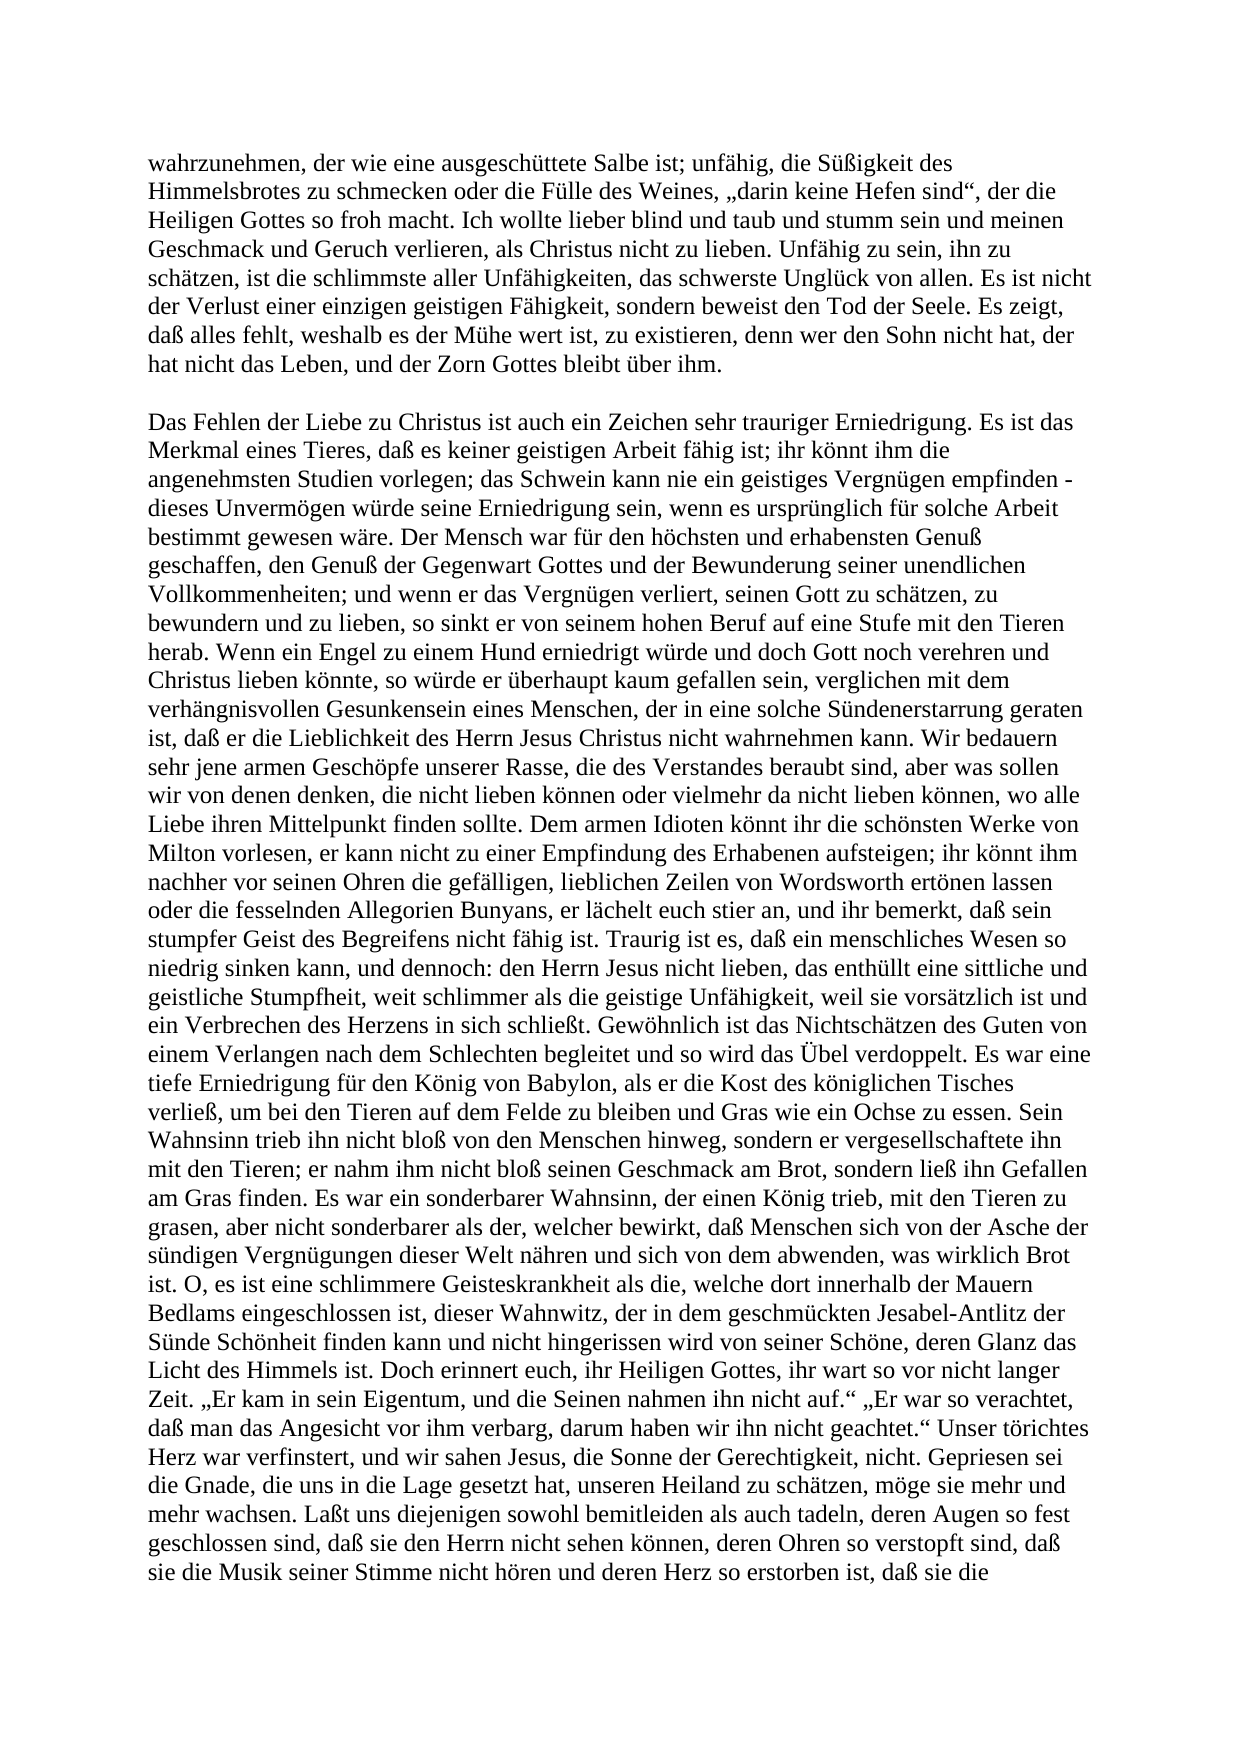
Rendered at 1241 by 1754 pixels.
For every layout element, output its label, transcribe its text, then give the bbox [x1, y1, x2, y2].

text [148, 148, 1093, 378]
